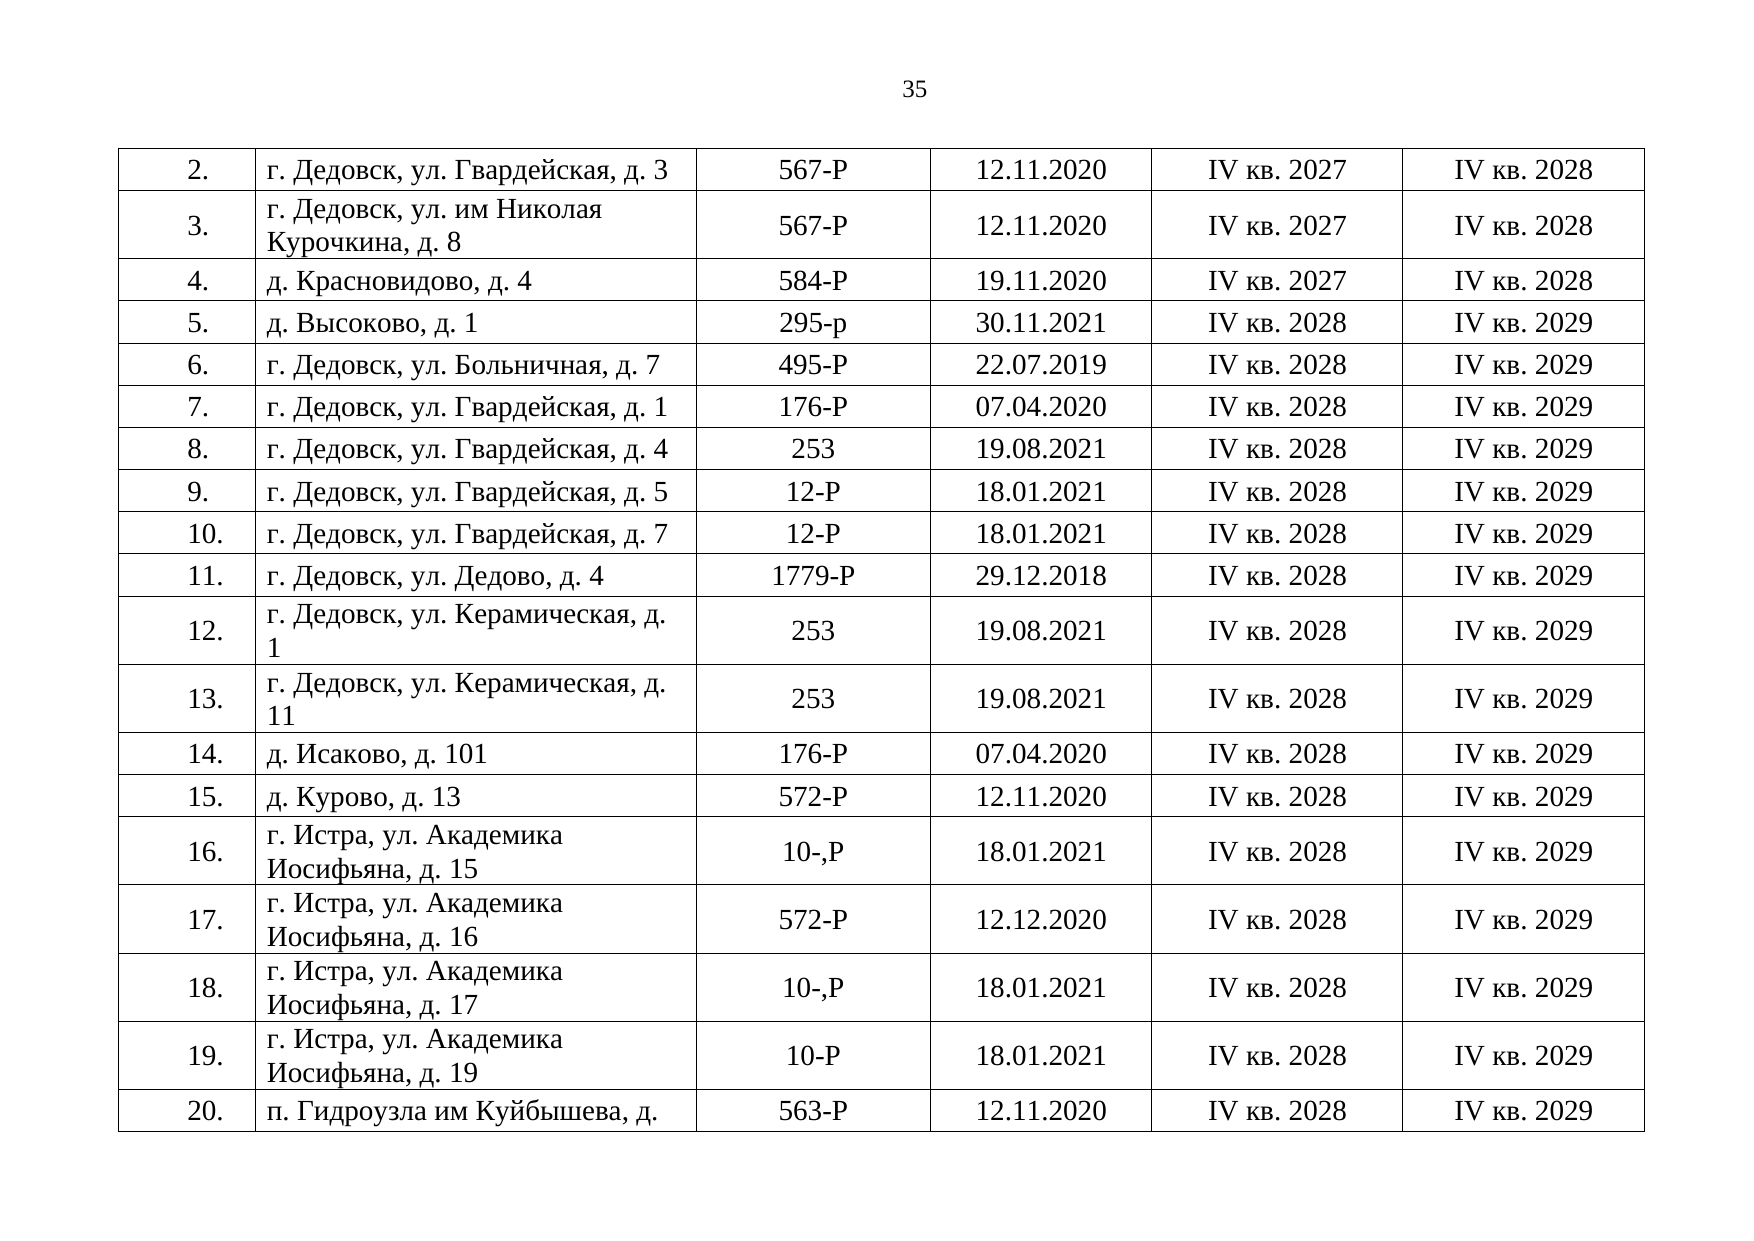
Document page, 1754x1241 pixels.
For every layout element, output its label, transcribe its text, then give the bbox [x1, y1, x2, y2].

table_cell 19.08.2021 [931, 428, 1151, 469]
table_cell 572-Р [697, 775, 930, 816]
table_cell 563-Р [697, 1090, 930, 1131]
table_cell 12.11.2020 [931, 191, 1151, 258]
table_cell [119, 344, 255, 384]
table_cell 176-Р [697, 733, 930, 774]
table_cell г. Истра, ул. Академика Иосифьяна, д. 17 [256, 954, 696, 1021]
table_cell [119, 733, 255, 774]
table_cell IV кв. 2029 [1403, 1022, 1644, 1089]
table_cell IV кв. 2029 [1403, 470, 1644, 511]
table_cell 253 [697, 428, 930, 469]
table_cell IV кв. 2028 [1152, 512, 1402, 553]
table_cell д. Красновидово, д. 4 [256, 259, 696, 300]
table_cell 18.01.2021 [931, 817, 1151, 884]
table_cell IV кв. 2028 [1403, 149, 1644, 190]
table_cell IV кв. 2027 [1152, 191, 1402, 258]
table_cell 10-Р [697, 1022, 930, 1089]
table_cell 572-Р [697, 885, 930, 952]
table_cell IV кв. 2028 [1152, 597, 1402, 664]
table_cell г. Дедовск, ул. Гвардейская, д. 5 [256, 470, 696, 511]
table_cell IV кв. 2028 [1152, 733, 1402, 774]
table_cell 253 [697, 665, 930, 732]
table_cell IV кв. 2028 [1152, 554, 1402, 596]
table_cell 19.08.2021 [931, 597, 1151, 664]
table_cell г. Дедовск, ул. Гвардейская, д. 4 [256, 428, 696, 469]
table_cell 567-Р [697, 149, 930, 190]
table_cell г. Дедовск, ул. Гвардейская, д. 3 [256, 149, 696, 190]
table_cell IV кв. 2028 [1152, 301, 1402, 342]
table_cell IV кв. 2029 [1403, 301, 1644, 342]
table_cell [119, 665, 255, 732]
table_cell IV кв. 2028 [1152, 885, 1402, 952]
table_cell г. Дедовск, ул. Больничная, д. 7 [256, 344, 696, 384]
table_cell г. Дедовск, ул. Дедово, д. 4 [256, 554, 696, 596]
table_cell д. Курово, д. 13 [256, 775, 696, 816]
table_cell [119, 259, 255, 300]
table_cell 10-,Р [697, 817, 930, 884]
table_cell д. Высоково, д. 1 [256, 301, 696, 342]
table_cell 495-Р [697, 344, 930, 384]
table_cell [119, 301, 255, 342]
table_cell 176-Р [697, 386, 930, 427]
table_cell IV кв. 2029 [1403, 817, 1644, 884]
table_cell 10-,Р [697, 954, 930, 1021]
table_cell 18.01.2021 [931, 512, 1151, 553]
table_cell [119, 817, 255, 884]
table_cell IV кв. 2027 [1152, 259, 1402, 300]
table_cell 18.01.2021 [931, 1022, 1151, 1089]
table_cell 07.04.2020 [931, 386, 1151, 427]
table_cell IV кв. 2028 [1152, 344, 1402, 384]
table_cell [119, 885, 255, 952]
table_cell [119, 597, 255, 664]
table_cell [119, 512, 255, 553]
table_cell 1779-Р [697, 554, 930, 596]
table_cell г. Дедовск, ул. им Николая Курочкина, д. 8 [256, 191, 696, 258]
table_cell IV кв. 2028 [1152, 665, 1402, 732]
table_cell 12-Р [697, 470, 930, 511]
table_cell 18.01.2021 [931, 470, 1151, 511]
table_cell 12-Р [697, 512, 930, 553]
table_cell IV кв. 2028 [1152, 470, 1402, 511]
table_cell IV кв. 2029 [1403, 597, 1644, 664]
table_cell IV кв. 2029 [1403, 428, 1644, 469]
table_cell IV кв. 2029 [1403, 954, 1644, 1021]
table_cell 19.08.2021 [931, 665, 1151, 732]
table_cell г. Дедовск, ул. Гвардейская, д. 1 [256, 386, 696, 427]
table_cell IV кв. 2029 [1403, 665, 1644, 732]
table_cell IV кв. 2028 [1403, 259, 1644, 300]
table_cell IV кв. 2029 [1403, 1090, 1644, 1131]
table_cell IV кв. 2029 [1403, 554, 1644, 596]
table_cell г. Истра, ул. Академика Иосифьяна, д. 19 [256, 1022, 696, 1089]
table_cell IV кв. 2028 [1152, 817, 1402, 884]
table_cell 12.11.2020 [931, 1090, 1151, 1131]
table_cell 18.01.2021 [931, 954, 1151, 1021]
table_cell IV кв. 2028 [1403, 191, 1644, 258]
table_cell [119, 1022, 255, 1089]
table_cell IV кв. 2028 [1152, 775, 1402, 816]
table_cell [119, 1090, 255, 1131]
table_cell IV кв. 2029 [1403, 386, 1644, 427]
table_cell г. Истра, ул. Академика Иосифьяна, д. 15 [256, 817, 696, 884]
table_cell 12.11.2020 [931, 149, 1151, 190]
table_cell 567-Р [697, 191, 930, 258]
table_cell [119, 554, 255, 596]
table_cell IV кв. 2027 [1152, 149, 1402, 190]
table_cell [119, 191, 255, 258]
table_cell 12.11.2020 [931, 775, 1151, 816]
table_cell г. Истра, ул. Академика Иосифьяна, д. 16 [256, 885, 696, 952]
table_cell 253 [697, 597, 930, 664]
table_cell IV кв. 2029 [1403, 512, 1644, 553]
table_cell [119, 470, 255, 511]
table_cell 30.11.2021 [931, 301, 1151, 342]
table_cell IV кв. 2029 [1403, 344, 1644, 384]
table_cell [119, 386, 255, 427]
table_cell IV кв. 2028 [1152, 386, 1402, 427]
table_cell [119, 954, 255, 1021]
table_cell IV кв. 2029 [1403, 733, 1644, 774]
table_cell [119, 428, 255, 469]
table_cell г. Дедовск, ул. Гвардейская, д. 7 [256, 512, 696, 553]
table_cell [256, 1090, 696, 1131]
table_cell 22.07.2019 [931, 344, 1151, 384]
table_cell д. Исаково, д. 101 [256, 733, 696, 774]
table_cell [119, 775, 255, 816]
table_cell 07.04.2020 [931, 733, 1151, 774]
table_cell IV кв. 2028 [1152, 1022, 1402, 1089]
table_cell 19.11.2020 [931, 259, 1151, 300]
table_cell 295-р [697, 301, 930, 342]
table_cell IV кв. 2028 [1152, 1090, 1402, 1131]
table_cell [119, 149, 255, 190]
table_cell 584-Р [697, 259, 930, 300]
table_cell 29.12.2018 [931, 554, 1151, 596]
table_cell г. Дедовск, ул. Керамическая, д. 1 [256, 597, 696, 664]
table_cell IV кв. 2028 [1152, 954, 1402, 1021]
table_cell IV кв. 2029 [1403, 775, 1644, 816]
table_cell IV кв. 2029 [1403, 885, 1644, 952]
table_cell IV кв. 2028 [1152, 428, 1402, 469]
table_cell 12.12.2020 [931, 885, 1151, 952]
table_cell г. Дедовск, ул. Керамическая, д. 11 [256, 665, 696, 732]
